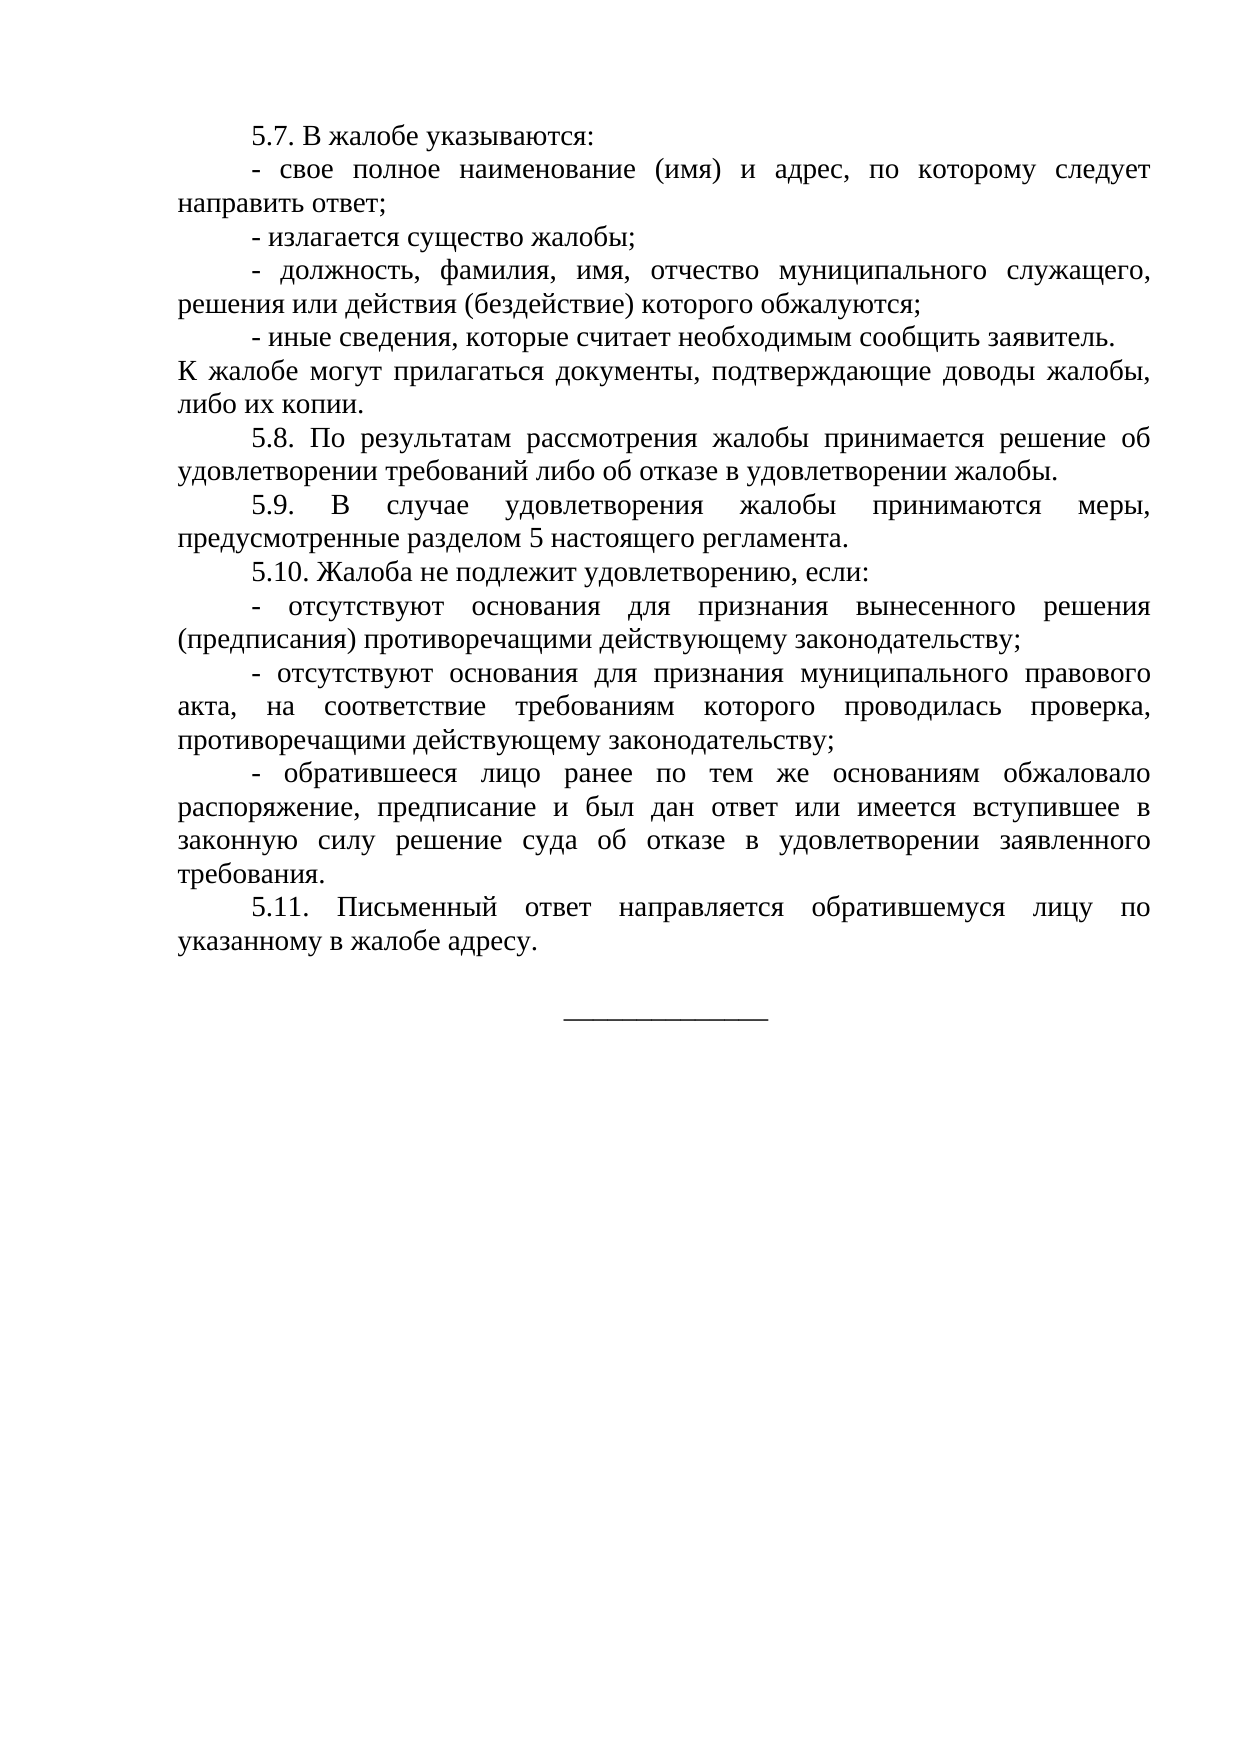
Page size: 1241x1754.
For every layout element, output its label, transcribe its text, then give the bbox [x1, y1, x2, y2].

text - свое полное наименование (имя) и адрес, по которому следует направить ответ; [177, 152, 1152, 219]
text К жалобе могут прилагаться документы, подтверждающие доводы жалобы, либо их копии. [177, 353, 1152, 420]
text - иные сведения, которые считает необходимым сообщить заявитель. [177, 319, 1152, 353]
text 5.11. Письменный ответ направляется обратившемуся лицу по указанному в жалобе адресу. [177, 889, 1152, 957]
text ______________ [177, 990, 1152, 1024]
text 5.9. В случае удовлетворения жалобы принимаются меры, предусмотренные разделом 5 настоящего регламента. [177, 487, 1152, 554]
text - отсутствуют основания для признания вынесенного решения (предписания) противоречащими действующему законодательству; [177, 588, 1152, 655]
text 5.7. В жалобе указываются: [177, 118, 1152, 152]
text - должность, фамилия, имя, отчество муниципального служащего, решения или действия (бездействие) которого обжалуются; [177, 252, 1152, 319]
text - отсутствуют основания для признания муниципального правового акта, на соответствие требованиям которого проводилась проверка, противоречащими действующему законодательству; [177, 655, 1152, 755]
text - излагается существо жалобы; [177, 219, 1152, 252]
text 5.8. По результатам рассмотрения жалобы принимается решение об удовлетворении требований либо об отказе в удовлетворении жалобы. [177, 420, 1152, 487]
text 5.10. Жалоба не подлежит удовлетворению, если: [177, 554, 1152, 588]
text - обратившееся лицо ранее по тем же основаниям обжаловало распоряжение, предписание и был дан ответ или имеется вступившее в законную силу решение суда об отказе в удовлетворении заявленного требования. [177, 755, 1152, 889]
